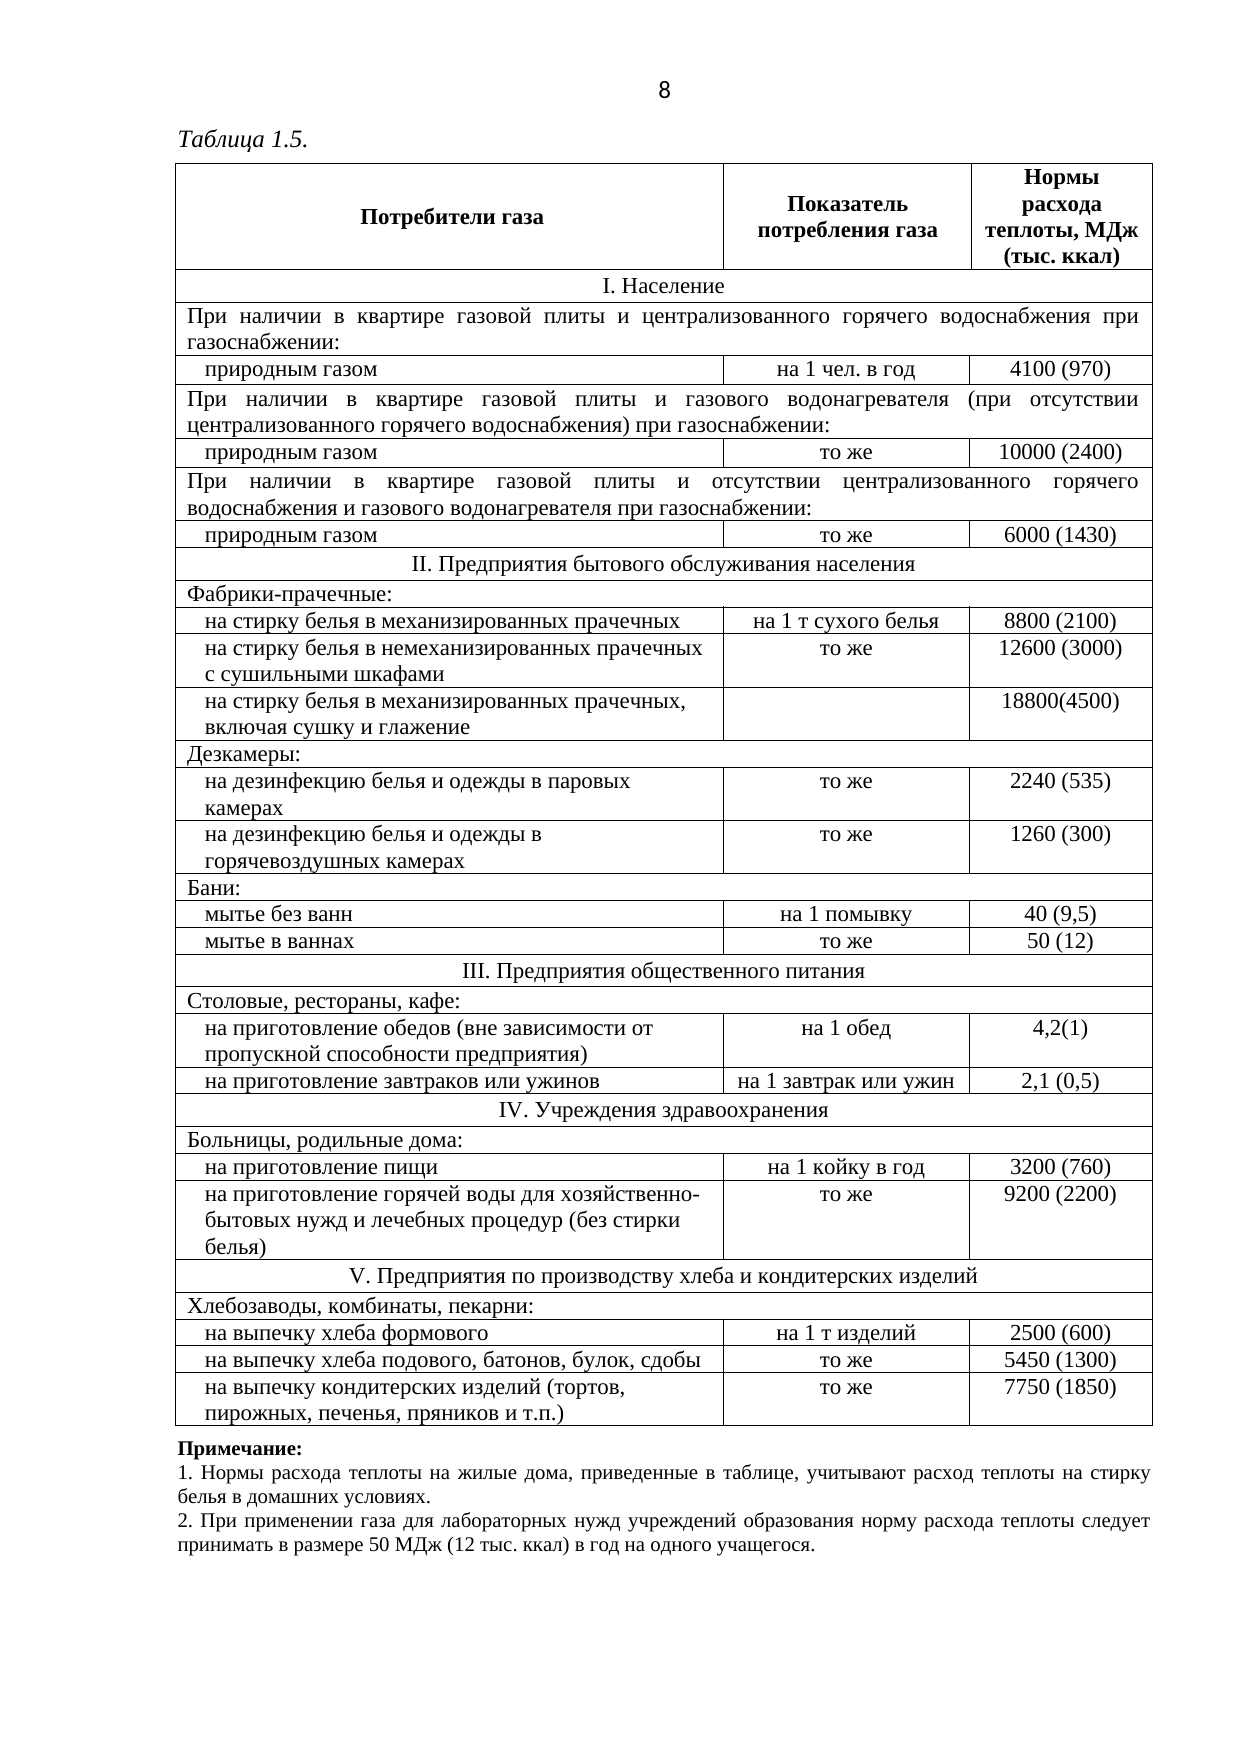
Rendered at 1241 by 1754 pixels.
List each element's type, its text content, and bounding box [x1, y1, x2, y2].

table_cell на 1 обед [724, 1014, 969, 1066]
table_cell V. Предприятия по производству хлеба и кондитерских изделий [176, 1260, 1152, 1292]
table_cell то же [724, 634, 969, 687]
text 1. Нормы расхода теплоты на жилые дома, приведенные в таблице, учитывают расход теплоты на стирку белья в домашних условиях. [177, 1459, 1152, 1508]
table_cell 10000 (2400) [970, 439, 1152, 467]
table_cell на дезинфекцию белья и одежды в горячевоздушных камерах [176, 821, 723, 873]
table_cell то же [724, 768, 969, 820]
table_cell то же [724, 439, 969, 467]
table_cell на стирку белья в механизированных прачечных, включая сушку и глажение [176, 688, 723, 740]
table_cell При наличии в квартире газовой плиты и централизованного горячего водоснабжения при газоснабжении: [176, 303, 1152, 354]
table_cell на стирку белья в немеханизированных прачечных с сушильными шкафами [176, 634, 723, 687]
table_cell на выпечку хлеба формового [176, 1320, 723, 1345]
table_cell 4100 (970) [970, 356, 1152, 384]
table_cell то же [724, 1181, 969, 1259]
table_cell Бани: [176, 874, 1152, 900]
table_cell 2,1 (0,5) [970, 1068, 1152, 1093]
table_cell на 1 помывку [724, 901, 969, 927]
table_header Нормы расхода теплоты, МДж (тыс. ккал) [972, 164, 1152, 269]
table_cell 50 (12) [970, 928, 1152, 954]
table_cell природным газом [176, 439, 723, 467]
table_cell на 1 т изделий [724, 1320, 969, 1345]
table_cell I. Население [176, 270, 1152, 301]
table_cell на выпечку кондитерских изделий (тортов, пирожных, печенья, пряников и т.п.) [176, 1373, 723, 1425]
table_cell на приготовление пищи [176, 1154, 723, 1179]
table_cell на стирку белья в механизированных прачечных [176, 608, 723, 633]
text Таблица 1.5. [177, 124, 1152, 153]
table_cell Больницы, родильные дома: [176, 1127, 1152, 1153]
table_header Потребители газа [176, 164, 723, 269]
table_cell При наличии в квартире газовой плиты и отсутствии централизованного горячего водоснабжения и газового водонагревателя при газоснабжении: [176, 468, 1152, 520]
table_cell 18800(4500) [970, 688, 1152, 740]
table_cell то же [724, 1373, 969, 1425]
table_cell 6000 (1430) [970, 521, 1152, 547]
table_cell то же [724, 821, 969, 873]
table_cell на приготовление обедов (вне зависимости от пропускной способности предприятия) [176, 1014, 723, 1066]
table_cell 5450 (1300) [970, 1346, 1152, 1372]
table_cell то же [724, 928, 969, 954]
table_cell 1260 (300) [970, 821, 1152, 873]
table_cell 9200 (2200) [970, 1181, 1152, 1259]
table_cell на выпечку хлеба подового, батонов, булок, сдобы [176, 1346, 723, 1372]
table_cell на приготовление завтраков или ужинов [176, 1068, 723, 1093]
table_cell 12600 (3000) [970, 634, 1152, 687]
table_cell на 1 завтрак или ужин [724, 1068, 969, 1093]
table_cell на приготовление горячей воды для хозяйственно-бытовых нужд и лечебных процедур (без стирки белья) [176, 1181, 723, 1259]
table_cell на 1 т сухого белья [724, 608, 969, 633]
table_cell мытье без ванн [176, 901, 723, 927]
table_cell 2500 (600) [970, 1320, 1152, 1345]
table_cell IV. Учреждения здравоохранения [176, 1094, 1152, 1126]
table_cell 2240 (535) [970, 768, 1152, 820]
table_cell природным газом [176, 356, 723, 384]
table_cell Хлебозаводы, комбинаты, пекарни: [176, 1293, 1152, 1318]
table_cell на дезинфекцию белья и одежды в паровых камерах [176, 768, 723, 820]
text 2. При применении газа для лабораторных нужд учреждений образования норму расхода теплоты следует принимать в размере 50 МДж (12 тыс. ккал) в год на одного учащегося. [177, 1508, 1152, 1556]
table_cell 8800 (2100) [970, 608, 1152, 633]
table_cell [724, 688, 969, 740]
text Примечание: [177, 1436, 1152, 1459]
table_cell на 1 чел. в год [724, 356, 969, 384]
table_cell II. Предприятия бытового обслуживания населения [176, 548, 1152, 579]
table_cell природным газом [176, 521, 723, 547]
table_cell 40 (9,5) [970, 901, 1152, 927]
table_cell 3200 (760) [970, 1154, 1152, 1179]
table_cell Столовые, рестораны, кафе: [176, 987, 1152, 1013]
table_header Показатель потребления газа [724, 164, 971, 269]
table_cell на 1 койку в год [724, 1154, 969, 1179]
table_cell Фабрики-прачечные: [176, 581, 1152, 606]
table_cell Дезкамеры: [176, 741, 1152, 767]
table_cell 4,2(1) [970, 1014, 1152, 1066]
table_cell мытье в ваннах [176, 928, 723, 954]
table_cell При наличии в квартире газовой плиты и газового водонагревателя (при отсутствии централизованного горячего водоснабжения) при газоснабжении: [176, 385, 1152, 437]
table_cell то же [724, 1346, 969, 1372]
table_cell 7750 (1850) [970, 1373, 1152, 1425]
table_cell то же [724, 521, 969, 547]
table_cell III. Предприятия общественного питания [176, 955, 1152, 986]
